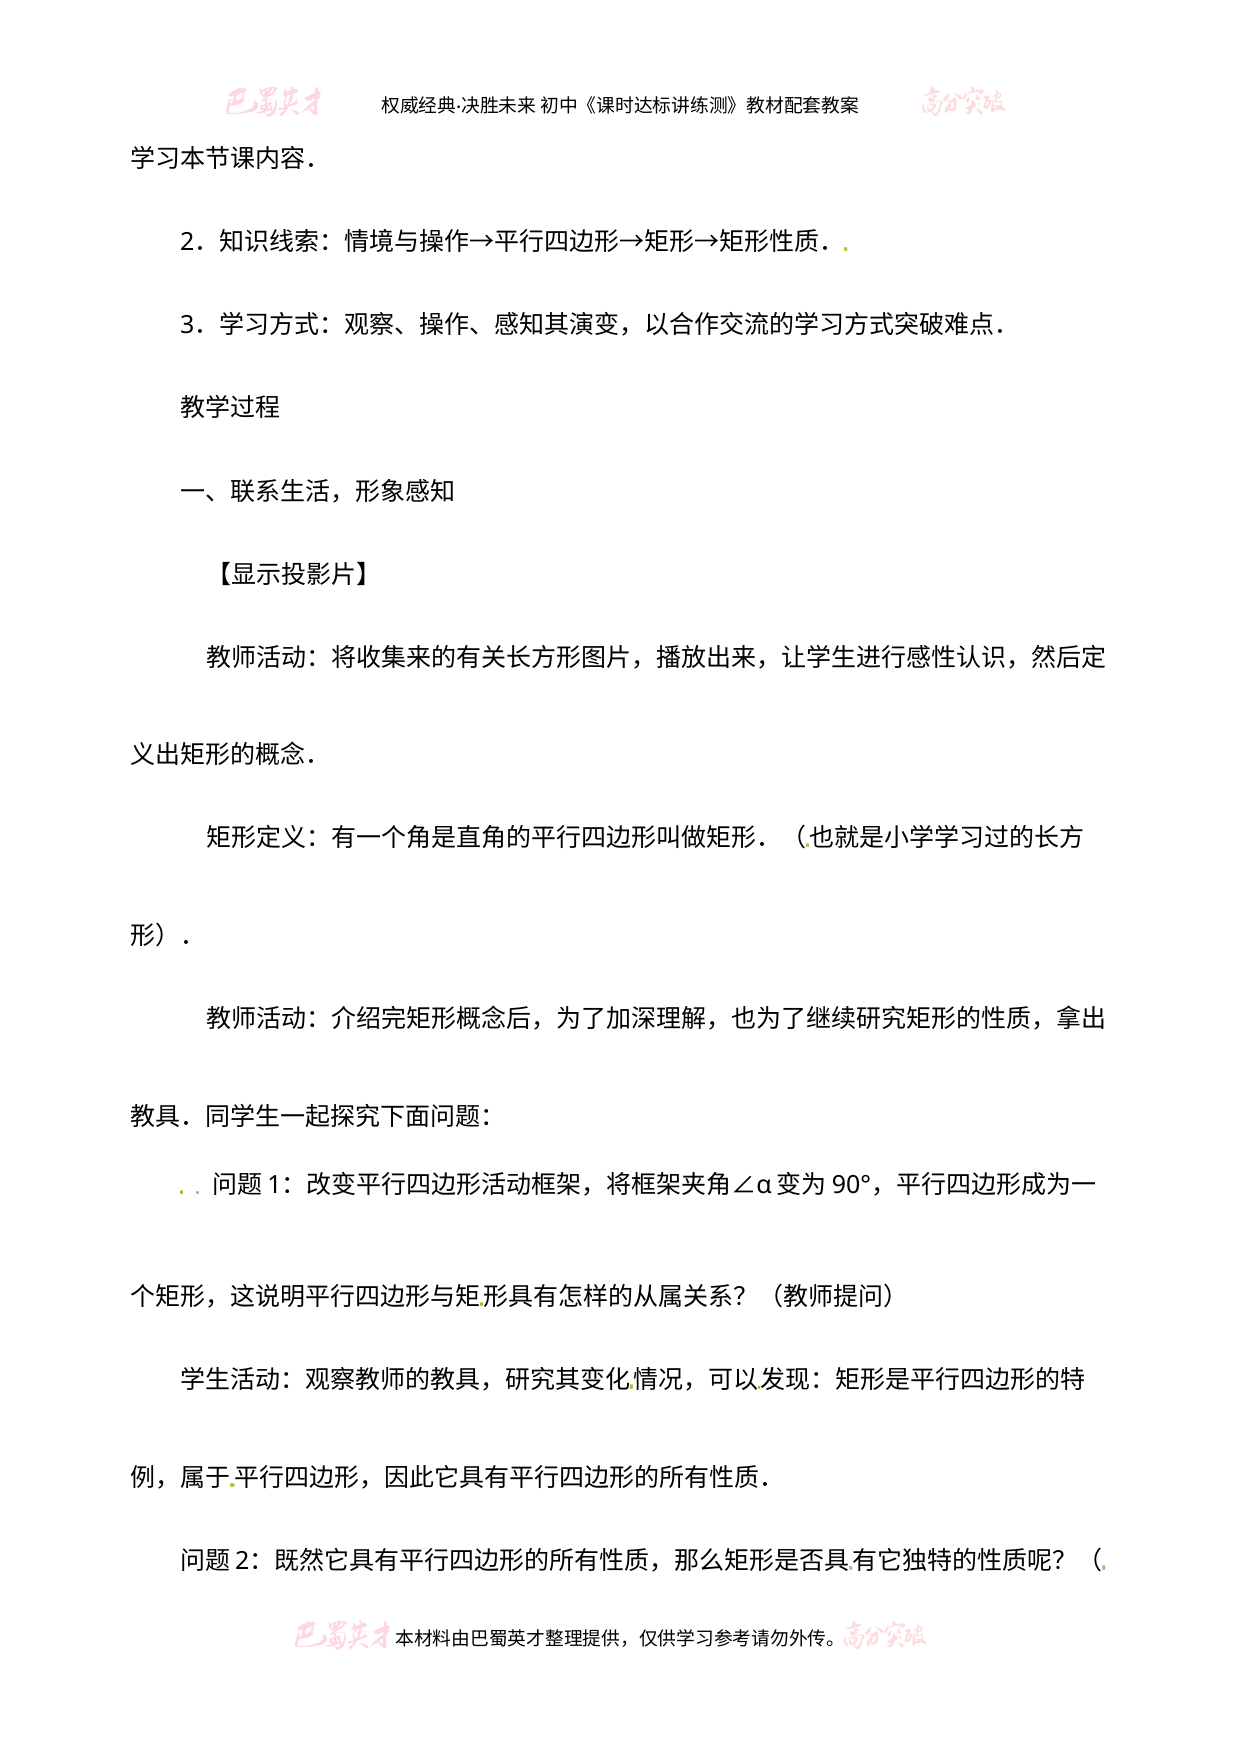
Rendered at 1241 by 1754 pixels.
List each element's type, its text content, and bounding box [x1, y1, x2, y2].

text 教师活动：将收集来的有关长方形图片，播放出来，让学生进行感性认识，然后定义出矩形的概念． [130, 623, 1110, 785]
text 教师活动：介绍完矩形概念后，为了加深理解，也为了继续研究矩形的性质，拿出教具．同学生一起探究下面问题： [130, 984, 1110, 1147]
text 问题1：改变平行四边形活动框架，将框架夹角∠α变为90°，平行四边形成为一个矩形，这说明平行四边形与矩形具有怎样的从属关系？（教师提问） [130, 1165, 1110, 1327]
text 3．学习方式：观察、操作、感知其演变，以合作交流的学习方式突破难点． [130, 290, 1110, 355]
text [130, 1526, 1110, 1591]
text 教学过程 [130, 373, 1110, 438]
text 一、联系生活，形象感知 [130, 457, 1110, 522]
text 学生活动：观察教师的教具，研究其变化情况，可以发现：矩形是平行四边形的特例，属于平行四边形，因此它具有平行四边形的所有性质． [130, 1345, 1110, 1508]
text 矩形定义：有一个角是直角的平行四边形叫做矩形．（也就是小学学习过的长方形）． [130, 803, 1110, 966]
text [130, 124, 1110, 189]
text 【显示投影片】 [130, 540, 1110, 605]
text 2．知识线索：情境与操作→平行四边形→矩形→矩形性质． [130, 207, 1110, 272]
